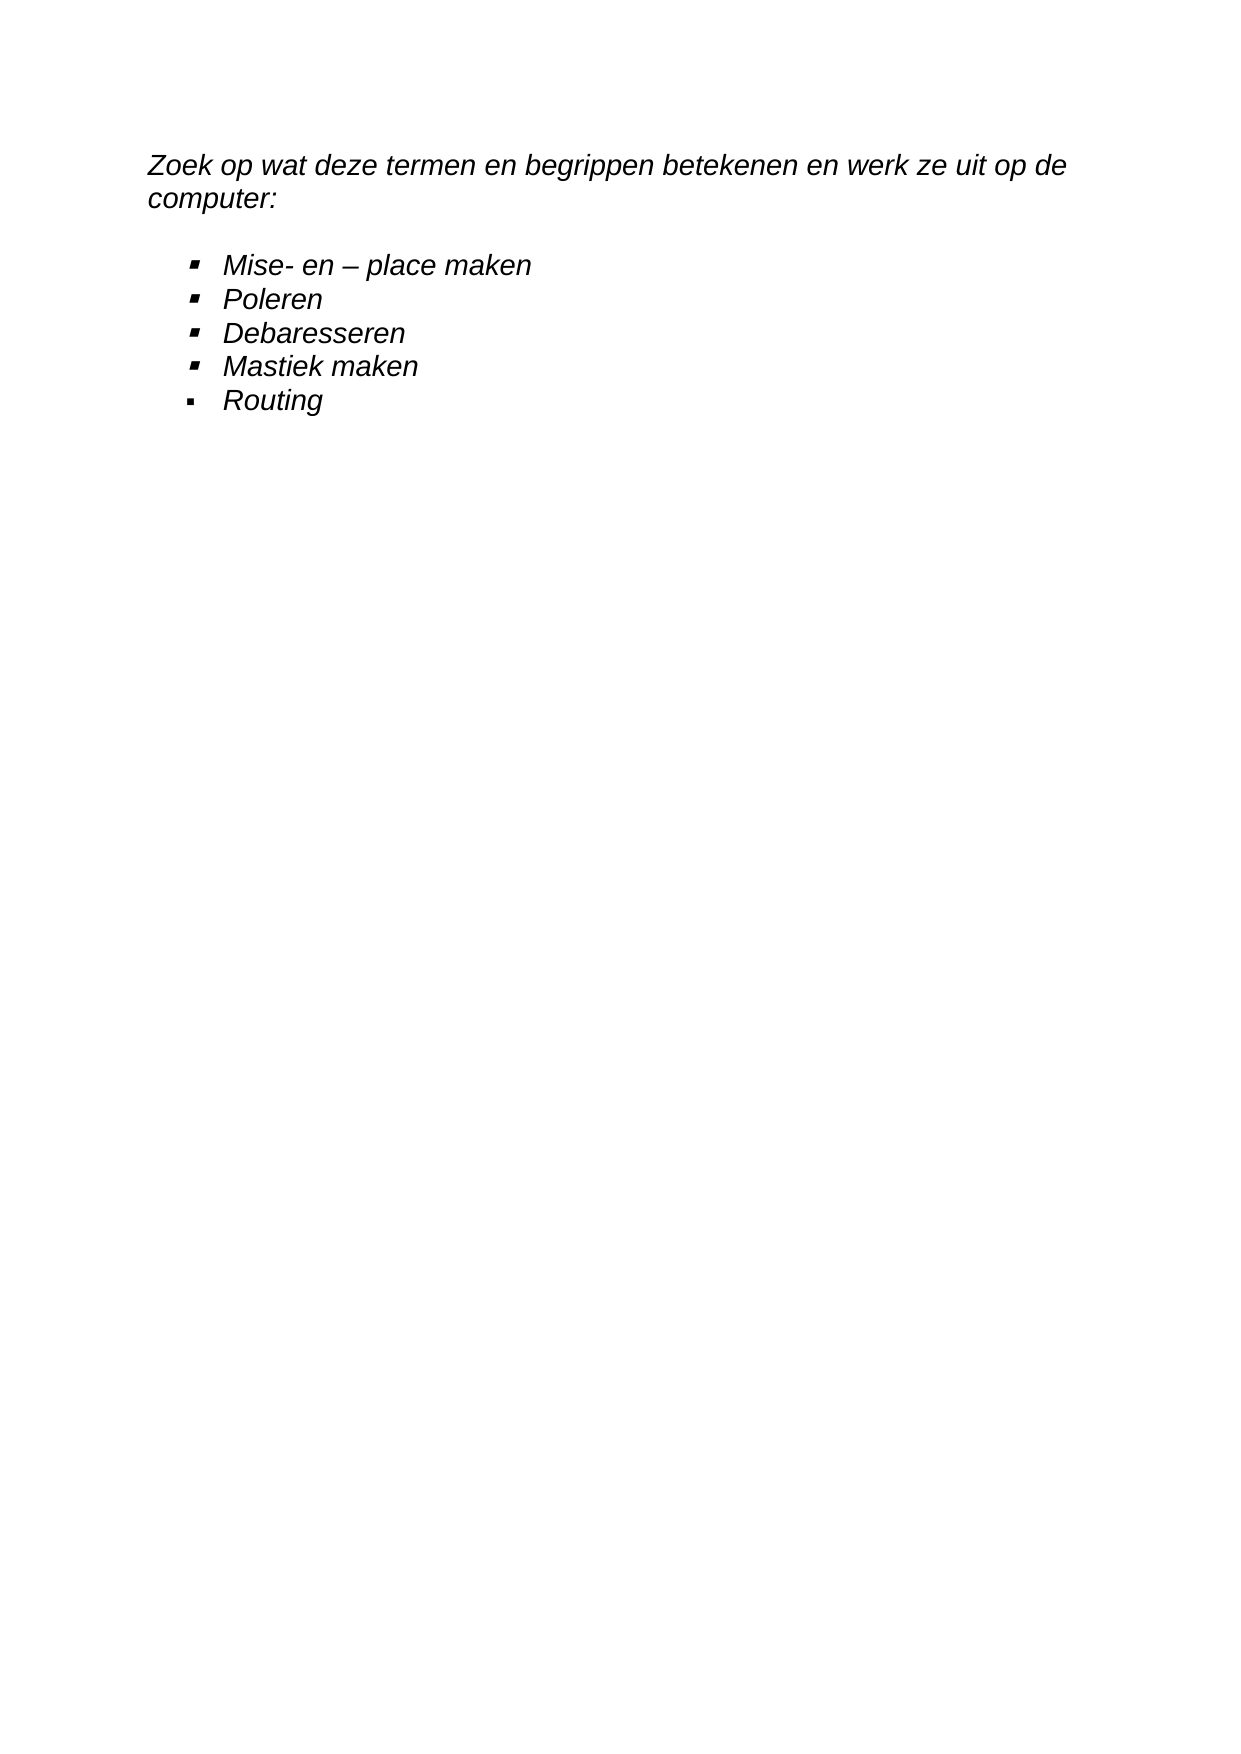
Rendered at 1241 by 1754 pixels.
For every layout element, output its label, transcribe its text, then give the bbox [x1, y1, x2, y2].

list Routing [185, 383, 1093, 417]
list Mise- en – place maken [185, 248, 1093, 282]
text Zoek op wat deze termen en begrippen betekenen en werk ze uit op de computer: [148, 148, 1093, 215]
list Poleren [185, 282, 1093, 316]
list Debaresseren [185, 316, 1093, 349]
list Mastiek maken [185, 349, 1093, 383]
